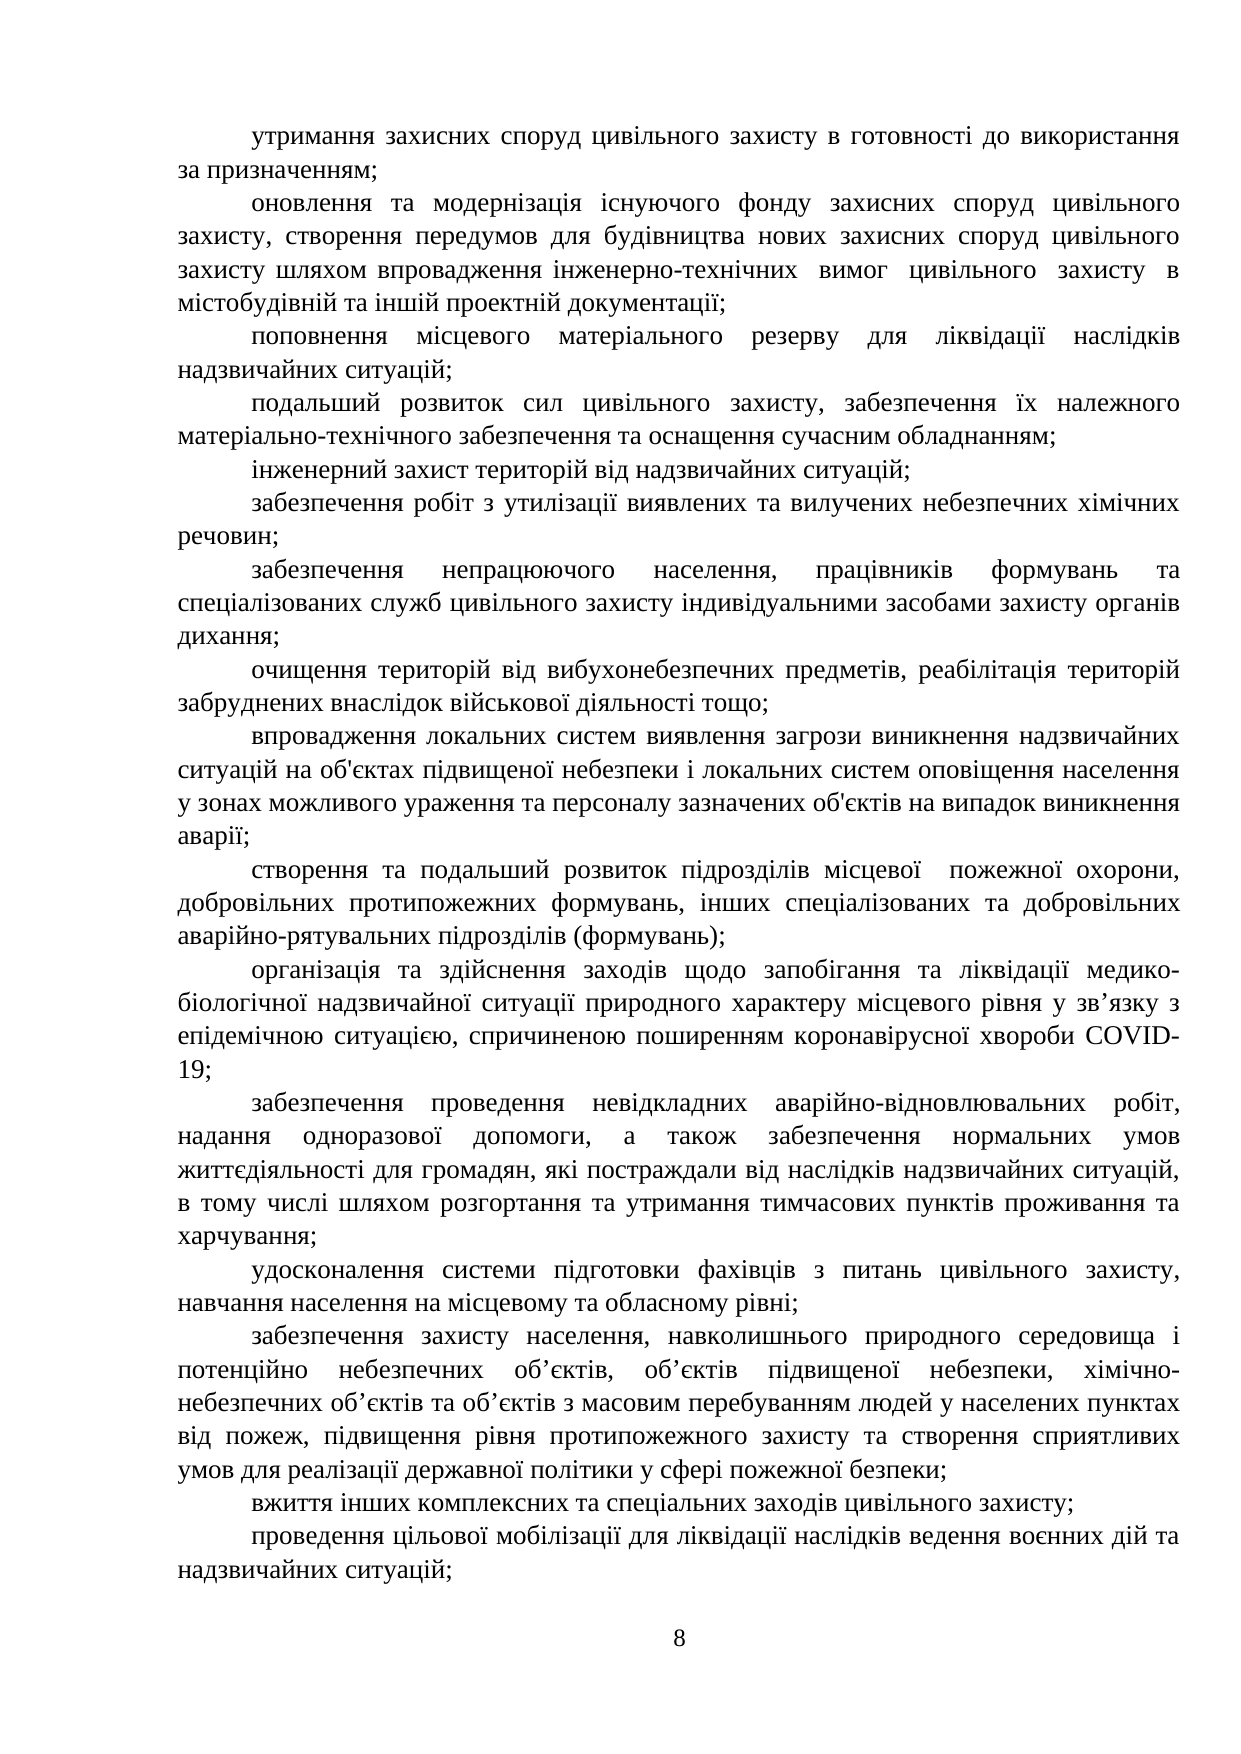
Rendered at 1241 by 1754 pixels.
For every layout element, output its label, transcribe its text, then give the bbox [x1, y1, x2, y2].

text організація та здійснення заходів щодо запобігання та ліквідації медико-біологічної надзвичайної ситуації природного характеру місцевого рівня у зв’язку з епідемічною ситуацією, спричиненою поширенням коронавірусної хвороби COVID-19; [177, 951, 1181, 1085]
text поповнення місцевого матеріального резерву для ліквідації наслідків надзвичайних ситуацій; [177, 318, 1181, 385]
text подальший розвиток сил цивільного захисту, забезпечення їх належного матеріально-технічного забезпечення та оснащення сучасним обладнанням; [177, 385, 1181, 451]
text очищення територій від вибухонебезпечних предметів, реабілітація територій забруднених внаслідок військової діяльності тощо; [177, 651, 1181, 718]
text утримання захисних споруд цивільного захисту в готовності до використання за призначенням; [177, 118, 1181, 185]
text забезпечення проведення невідкладних аварійно-відновлювальних робіт, надання одноразової допомоги, а також забезпечення нормальних умов життєдіяльності для громадян, які постраждали від наслідків надзвичайних ситуацій, в тому числі шляхом розгортання та утримання тимчасових пунктів проживання та харчування; [177, 1085, 1181, 1251]
text оновлення та модернізація існуючого фонду захисних споруд цивільного захисту, створення передумов для будівництва нових захисних споруд цивільного захисту шляхом впровадження інженерно-технічних вимог цивільного захисту в містобудівній та іншій проектній документації; [177, 185, 1181, 318]
text вжиття інших комплексних та спеціальних заходів цивільного захисту; [177, 1485, 1181, 1518]
text удосконалення системи підготовки фахівців з питань цивільного захисту, навчання населення на місцевому та обласному рівні; [177, 1251, 1181, 1318]
text забезпечення непрацюючого населення, працівників формувань та спеціалізованих служб цивільного захисту індивідуальними засобами захисту органів дихання; [177, 551, 1181, 651]
text забезпечення захисту населення, навколишнього природного середовища і потенційно небезпечних об’єктів, об’єктів підвищеної небезпеки, хімічно-небезпечних об’єктів та об’єктів з масовим перебуванням людей у населених пунктах від пожеж, підвищення рівня протипожежного захисту та створення сприятливих умов для реалізації державної політики у сфері пожежної безпеки; [177, 1318, 1181, 1485]
text проведення цільової мобілізації для ліквідації наслідків ведення воєнних дій та надзвичайних ситуацій; [177, 1518, 1181, 1585]
text забезпечення робіт з утилізації виявлених та вилучених небезпечних хімічних речовин; [177, 485, 1181, 551]
text інженерний захист територій від надзвичайних ситуацій; [177, 451, 1181, 485]
text створення та подальший розвиток підрозділів місцевої пожежної охорони, добровільних протипожежних формувань, інших спеціалізованих та добровільних аварійно-рятувальних підрозділів (формувань); [177, 851, 1181, 951]
text впровадження локальних систем виявлення загрози виникнення надзвичайних ситуацій на об'єктах підвищеної небезпеки i локальних систем оповіщення населення у зонах можливого ураження та персоналу зазначених об'єктів на випадок виникнення аварії; [177, 718, 1181, 851]
